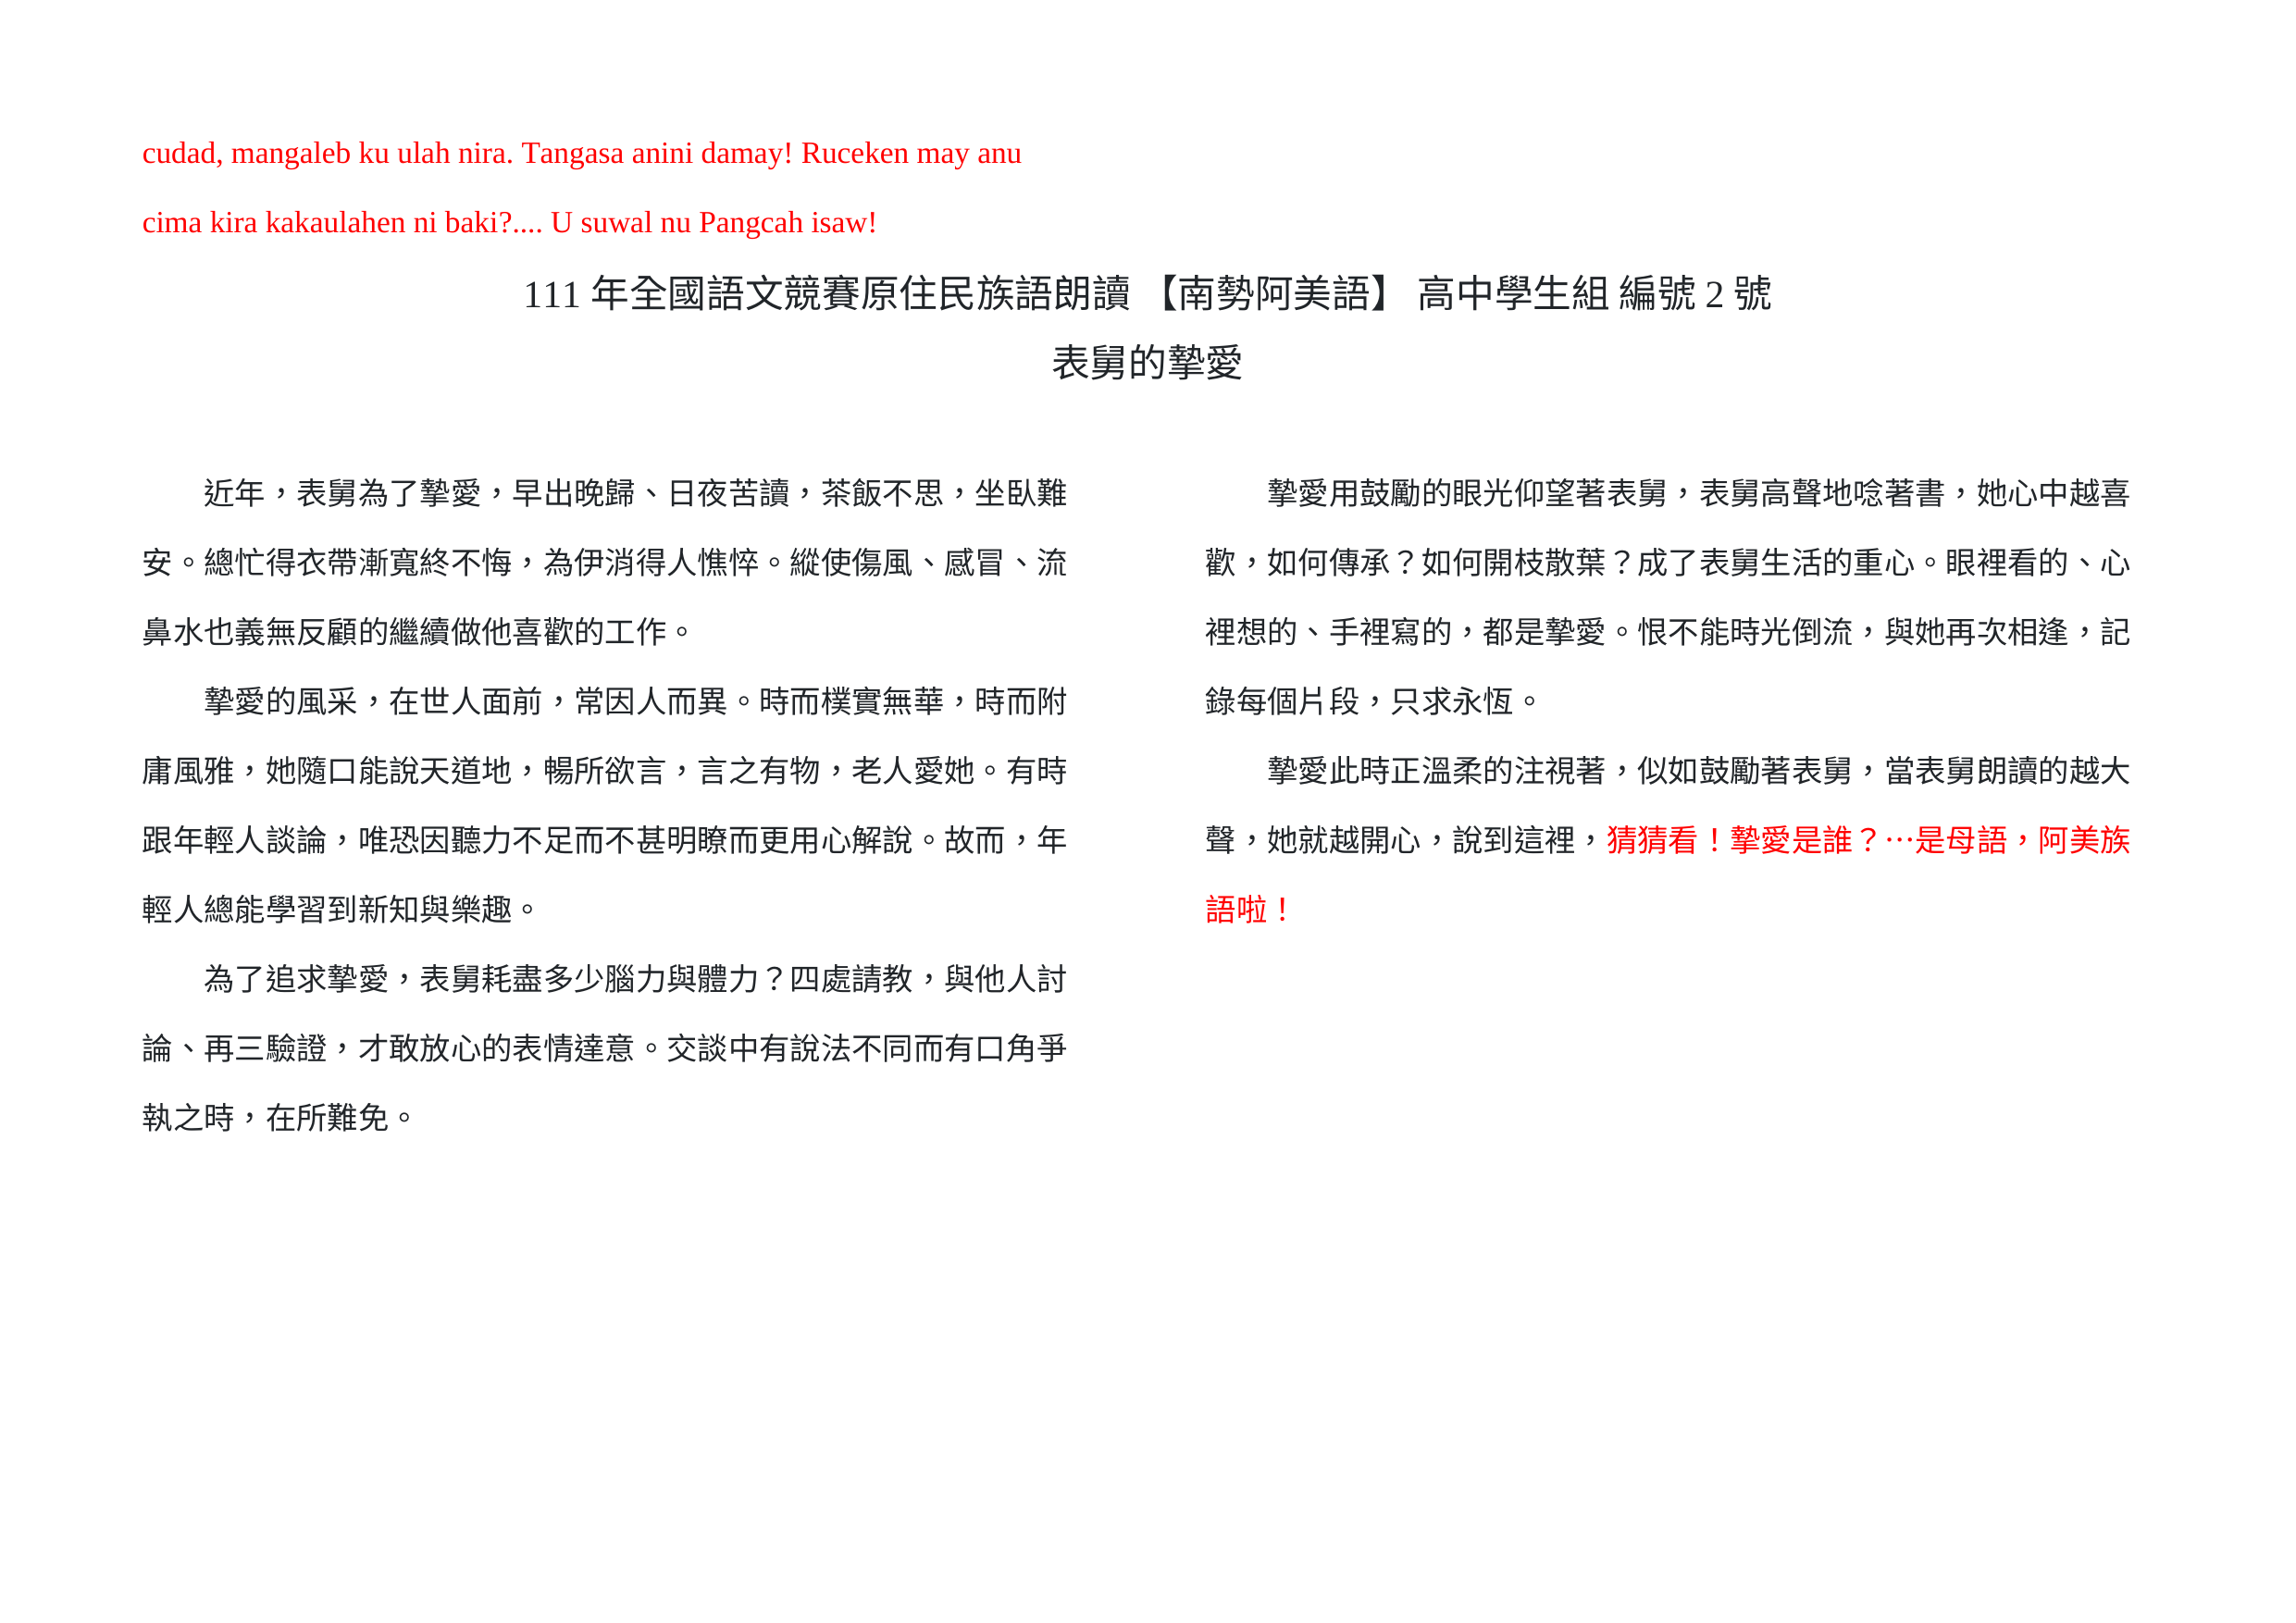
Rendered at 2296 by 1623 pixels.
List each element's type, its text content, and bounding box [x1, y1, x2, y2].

text 摯愛的風采，在世人面前，常因人而異。時而樸實無華，時而附庸風雅，她隨口能說天道地，暢所欲言，言之有物，老人愛她。有時跟年輕人談論，唯恐因聽力不足而不甚明瞭而更用心解說。故而，年輕人總能學習到新知與樂趣。 [142, 665, 1090, 943]
text 近年，表舅為了摯愛，早出晚歸、日夜苦讀，茶飯不思，坐臥難安。總忙得衣帶漸寬終不悔，為伊消得人憔悴。縱使傷風、感冒、流鼻水也義無反顧的繼續做他喜歡的工作。 [142, 457, 1090, 665]
text 摯愛此時正溫柔的注視著，似如鼓勵著表舅，當表舅朗讀的越大聲，她就越開心，說到這裡，猜猜看！摯愛是誰？…是母語，阿美族語啦！ [1206, 735, 2153, 943]
text 表舅的摯愛 [142, 326, 2153, 395]
text 摯愛用鼓勵的眼光仰望著表舅，表舅高聲地唸著書，她心中越喜歡，如何傳承？如何開枝散葉？成了表舅生活的重心。眼裡看的、心裡想的、手裡寫的，都是摯愛。恨不能時光倒流，與她再次相逢，記錄每個片段，只求永恆。 [1206, 457, 2153, 735]
text 111 年全國語文競賽原住民族語朗讀 【南勢阿美語】 高中學生組 編號 2 號 [142, 256, 2153, 326]
text 為了追求摯愛，表舅耗盡多少腦力與體力？四處請教，與他人討論、再三驗證，才敢放心的表情達意。交談中有說法不同而有口角爭執之時，在所難免。 [142, 943, 1090, 1151]
